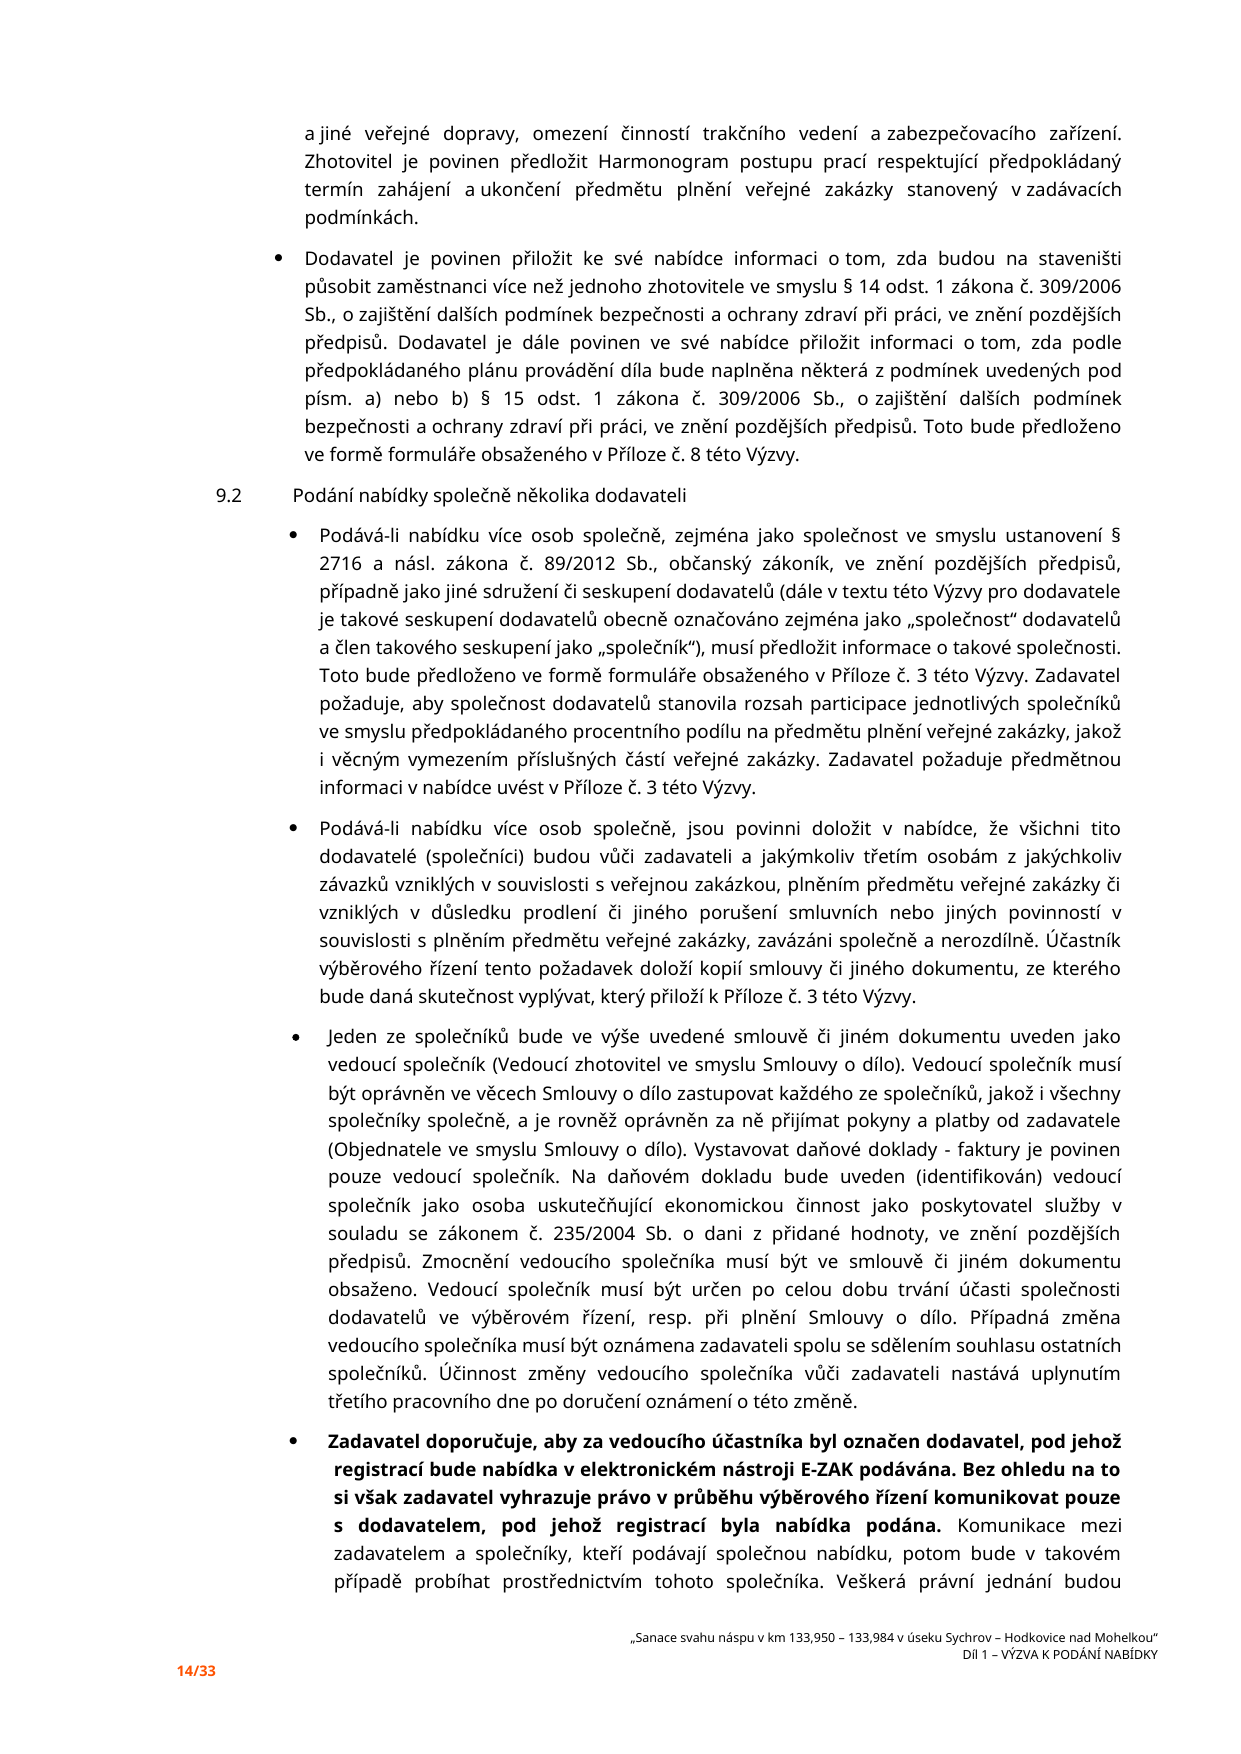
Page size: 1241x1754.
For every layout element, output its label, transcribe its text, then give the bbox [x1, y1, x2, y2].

list Jeden ze společníků bude ve výše uvedené smlouvě či jiném dokumentu uveden jako vedoucí společník (Vedoucí zhotovitel ve smyslu Smlouvy o dílo). Vedoucí společník musí být oprávněn ve věcech Smlouvy o dílo zastupovat každého ze společníků, jakož i všechny společníky společně, a je rovněž oprávněn za ně přijímat pokyny a platby od zadavatele (Objednatele ve smyslu Smlouvy o dílo). Vystavovat daňové doklady - faktury je povinen pouze vedoucí společník. Na daňovém dokladu bude uveden (identifikován) vedoucí společník jako osoba uskutečňující ekonomickou činnost jako poskytovatel služby v souladu se zákonem č. 235/2004 Sb. o dani z přidané hodnoty, ve znění pozdějších předpisů. Zmocnění vedoucího společníka musí být ve smlouvě či jiném dokumentu obsaženo. Vedoucí společník musí být určen po celou dobu trvání účasti společnosti dodavatelů ve výběrovém řízení, resp. při plnění Smlouvy o dílo. Případná změna vedoucího společníka musí být oznámena zadavateli spolu se sdělením souhlasu ostatních společníků. Účinnost změny vedoucího společníka vůči zadavateli nastává uplynutím třetího pracovního dne po doručení oznámení o této změně. [292, 1024, 1122, 1413]
text Podání nabídky společně několika dodavateli [216, 482, 1122, 507]
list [289, 1428, 1122, 1594]
list Dodavatel je povinen přiložit ke své nabídce informaci o tom, zda budou na staveništi působit zaměstnanci více než jednoho zhotovitele ve smyslu § 14 odst. 1 zákona č. 309/2006 Sb., o zajištění dalších podmínek bezpečnosti a ochrany zdraví při práci, ve znění pozdějších předpisů. Dodavatel je dále povinen ve své nabídce přiložit informaci o tom, zda podle předpokládaného plánu provádění díla bude naplněna některá z podmínek uvedených pod písm. a) nebo b) § 15 odst. 1 zákona č. 309/2006 Sb., o zajištění dalších podmínek bezpečnosti a ochrany zdraví při práci, ve znění pozdějších předpisů. Toto bude předloženo ve formě formuláře obsaženého v Příloze č. 8 této Výzvy. [275, 245, 1122, 467]
list Podává-li nabídku více osob společně, jsou povinni doložit v nabídce, že všichni tito dodavatelé (společníci) budou vůči zadavateli a jakýmkoliv třetím osobám z jakýchkoliv závazků vzniklých v souvislosti s veřejnou zakázkou, plněním předmětu veřejné zakázky či vzniklých v důsledku prodlení či jiného porušení smluvních nebo jiných povinností v souvislosti s plněním předmětu veřejné zakázky, zavázáni společně a nerozdílně. Účastník výběrového řízení tento požadavek doloží kopií smlouvy či jiného dokumentu, ze kterého bude daná skutečnost vyplývat, který přiloží k Příloze č. 3 této Výzvy. [289, 815, 1122, 1009]
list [275, 121, 1122, 230]
list Podává-li nabídku více osob společně, zejména jako společnost ve smyslu ustanovení § 2716 a násl. zákona č. 89/2012 Sb., občanský zákoník, ve znění pozdějších předpisů, případně jako jiné sdružení či seskupení dodavatelů (dále v textu této Výzvy pro dodavatele je takové seskupení dodavatelů obecně označováno zejména jako „společnost“ dodavatelů a člen takového seskupení jako „společník“), musí předložit informace o takové společnosti. Toto bude předloženo ve formě formuláře obsaženého v Příloze č. 3 této Výzvy. Zadavatel požaduje, aby společnost dodavatelů stanovila rozsah participace jednotlivých společníků ve smyslu předpokládaného procentního podílu na předmětu plnění veřejné zakázky, jakož i věcným vymezením příslušných částí veřejné zakázky. Zadavatel požaduje předmětnou informaci v nabídce uvést v Příloze č. 3 této Výzvy. [289, 522, 1122, 800]
